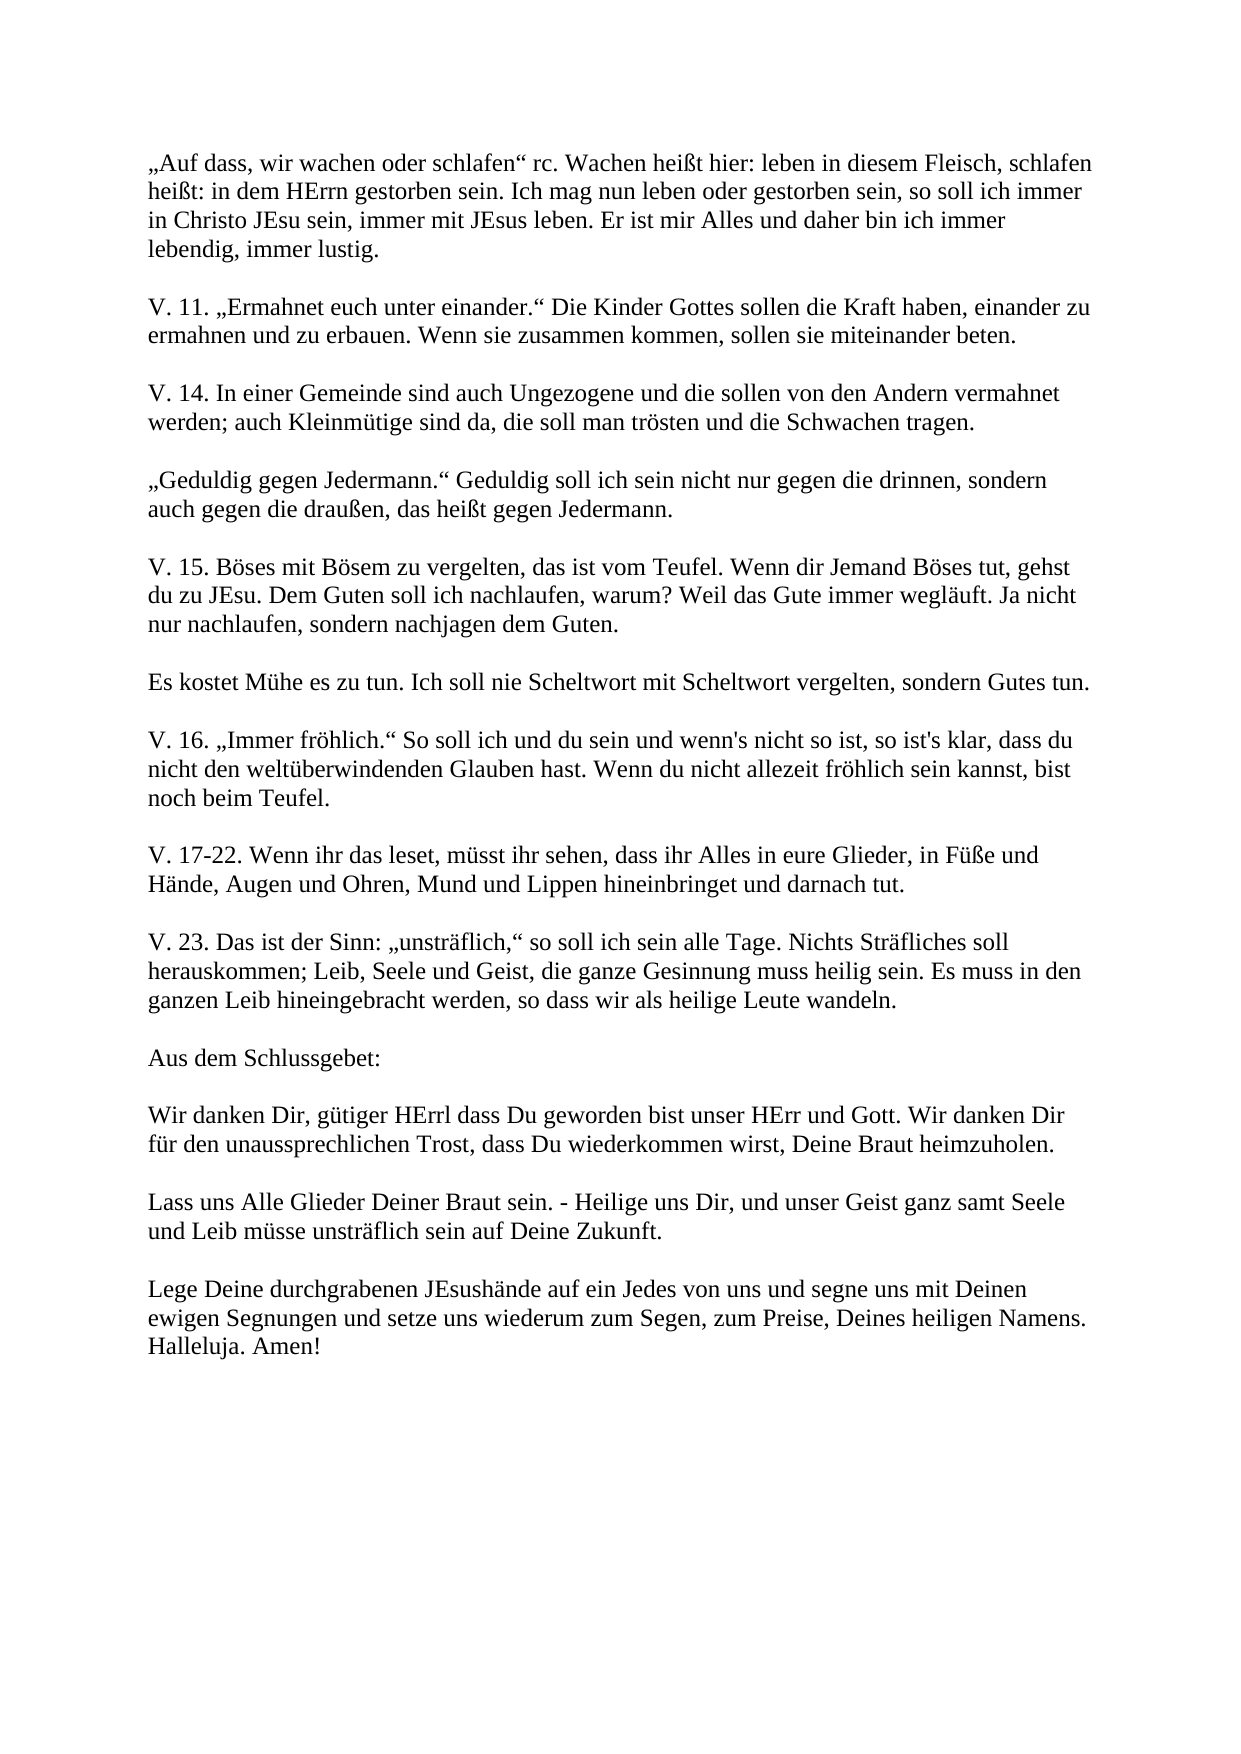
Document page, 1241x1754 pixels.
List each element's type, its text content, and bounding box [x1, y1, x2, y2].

text V. 14. In einer Gemeinde sind auch Ungezogene und die sollen von den Andern vermahnet werden; auch Kleinmütige sind da, die soll man trösten und die Schwachen tragen. [148, 378, 1093, 436]
text Lass uns Alle Glieder Deiner Braut sein. - Heilige uns Dir, und unser Geist ganz samt Seele und Leib müsse unsträflich sein auf Deine Zukunft. [148, 1187, 1093, 1245]
text „Auf dass, wir wachen oder schlafen“ rc. Wachen heißt hier: leben in diesem Fleisch, schlafen heißt: in dem HErrn gestorben sein. Ich mag nun leben oder gestorben sein, so soll ich immer in Christo JEsu sein, immer mit JEsus leben. Er ist mir Alles und daher bin ich immer lebendig, immer lustig. [148, 148, 1093, 263]
text V. 23. Das ist der Sinn: „unsträflich,“ so soll ich sein alle Tage. Nichts Sträfliches soll herauskommen; Leib, Seele und Geist, die ganze Gesinnung muss heilig sein. Es muss in den ganzen Leib hineingebracht werden, so dass wir als heilige Leute wandeln. [148, 927, 1093, 1013]
text V. 17-22. Wenn ihr das leset, müsst ihr sehen, dass ihr Alles in eure Glieder, in Füße und Hände, Augen und Ohren, Mund und Lippen hineinbringet und darnach tut. [148, 841, 1093, 898]
text V. 11. „Ermahnet euch unter einander.“ Die Kinder Gottes sollen die Kraft haben, einander zu ermahnen und zu erbauen. Wenn sie zusammen kommen, sollen sie miteinander beten. [148, 292, 1093, 349]
text V. 16. „Immer fröhlich.“ So soll ich und du sein und wenn's nicht so ist, so ist's klar, dass du nicht den weltüberwindenden Glauben hast. Wenn du nicht allezeit fröhlich sein kannst, bist noch beim Teufel. [148, 725, 1093, 811]
text Es kostet Mühe es zu tun. Ich soll nie Scheltwort mit Scheltwort vergelten, sondern Gutes tun. [148, 667, 1093, 696]
text Wir danken Dir, gütiger HErrl dass Du geworden bist unser HErr und Gott. Wir danken Dir für den unaussprechlichen Trost, dass Du wiederkommen wirst, Deine Braut heimzuholen. [148, 1101, 1093, 1158]
text Lege Deine durchgrabenen JEsushände auf ein Jedes von uns und segne uns mit Deinen ewigen Segnungen und setze uns wiederum zum Segen, zum Preise, Deines heiligen Namens. Halleluja. Amen! [148, 1274, 1093, 1360]
text V. 15. Böses mit Bösem zu vergelten, das ist vom Teufel. Wenn dir Jemand Böses tut, gehst du zu JEsu. Dem Guten soll ich nachlaufen, warum? Weil das Gute immer wegläuft. Ja nicht nur nachlaufen, sondern nachjagen dem Guten. [148, 552, 1093, 638]
text Aus dem Schlussgebet: [148, 1043, 1093, 1071]
text „Geduldig gegen Jedermann.“ Geduldig soll ich sein nicht nur gegen die drinnen, sondern auch gegen die draußen, das heißt gegen Jedermann. [148, 465, 1093, 523]
